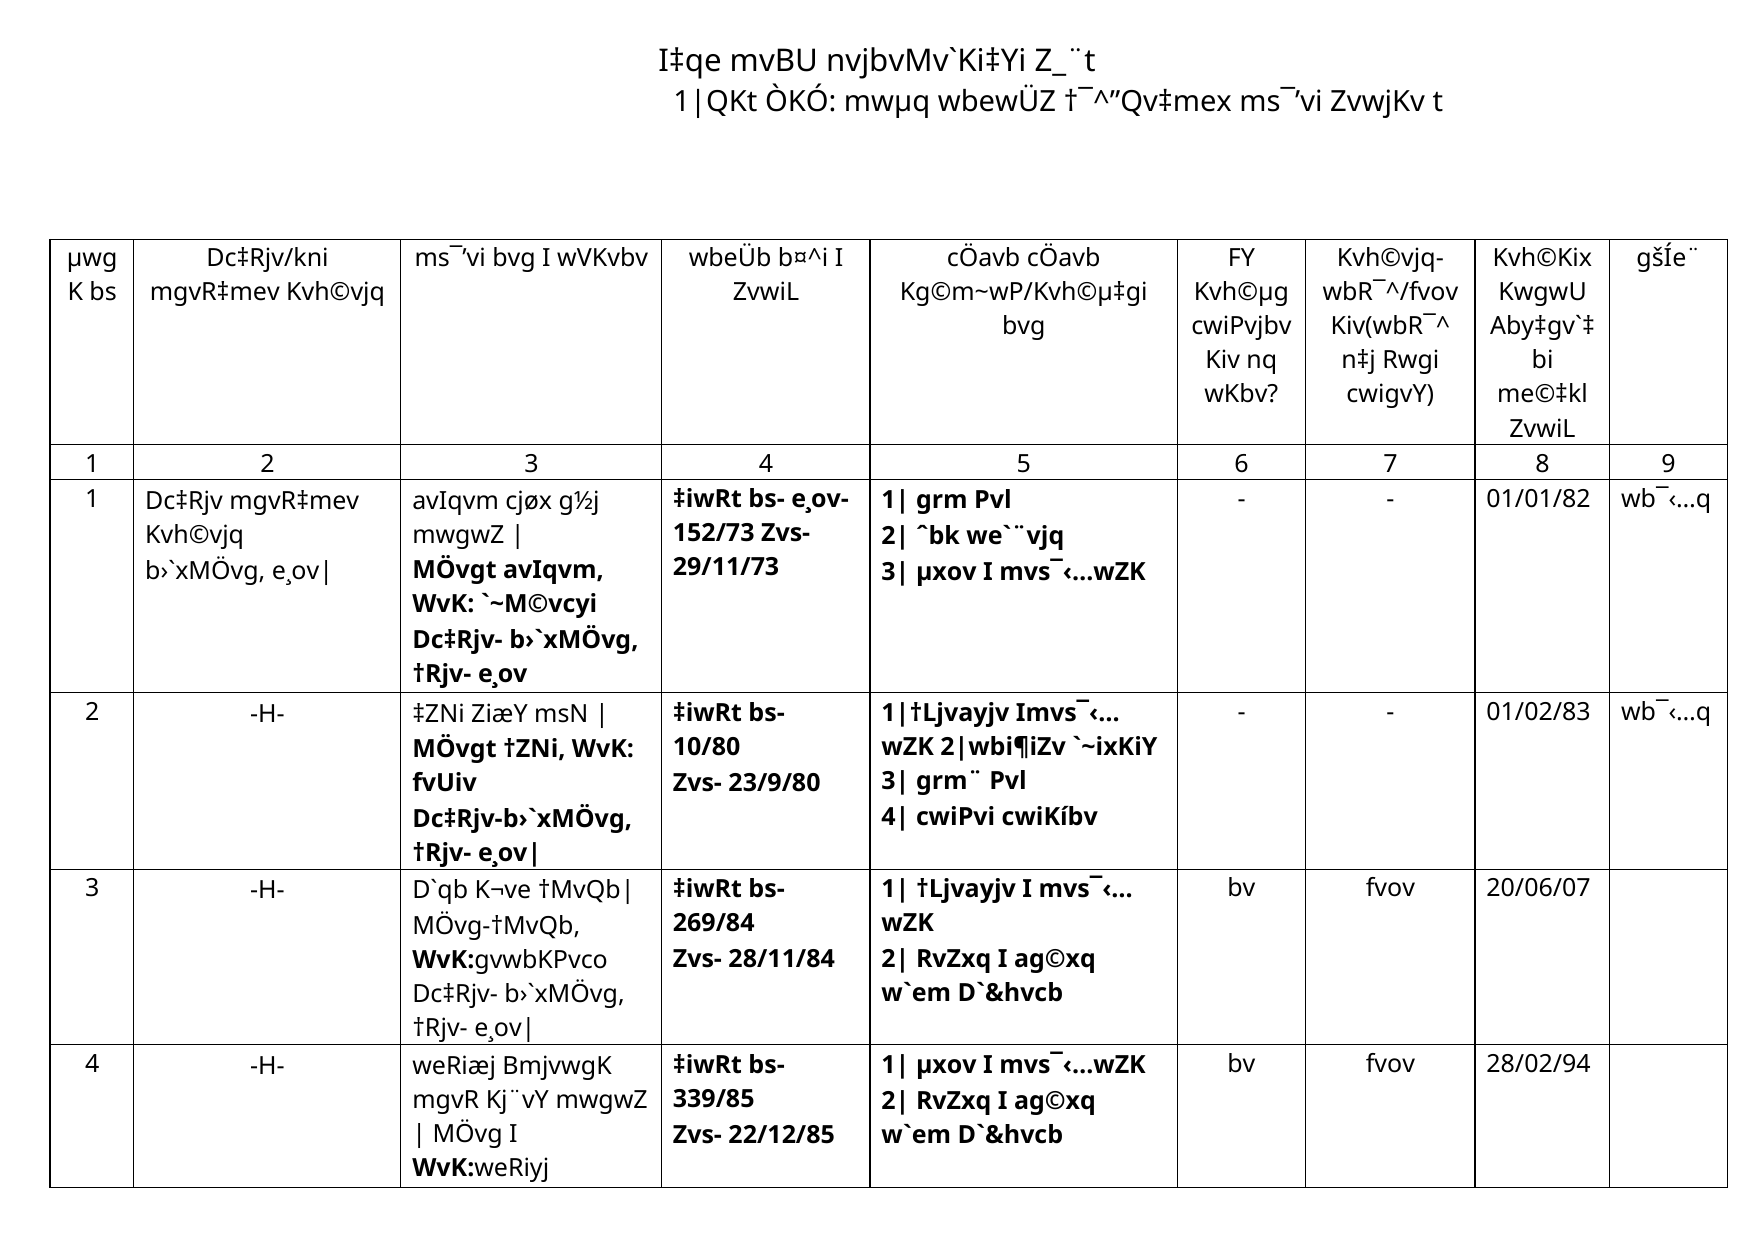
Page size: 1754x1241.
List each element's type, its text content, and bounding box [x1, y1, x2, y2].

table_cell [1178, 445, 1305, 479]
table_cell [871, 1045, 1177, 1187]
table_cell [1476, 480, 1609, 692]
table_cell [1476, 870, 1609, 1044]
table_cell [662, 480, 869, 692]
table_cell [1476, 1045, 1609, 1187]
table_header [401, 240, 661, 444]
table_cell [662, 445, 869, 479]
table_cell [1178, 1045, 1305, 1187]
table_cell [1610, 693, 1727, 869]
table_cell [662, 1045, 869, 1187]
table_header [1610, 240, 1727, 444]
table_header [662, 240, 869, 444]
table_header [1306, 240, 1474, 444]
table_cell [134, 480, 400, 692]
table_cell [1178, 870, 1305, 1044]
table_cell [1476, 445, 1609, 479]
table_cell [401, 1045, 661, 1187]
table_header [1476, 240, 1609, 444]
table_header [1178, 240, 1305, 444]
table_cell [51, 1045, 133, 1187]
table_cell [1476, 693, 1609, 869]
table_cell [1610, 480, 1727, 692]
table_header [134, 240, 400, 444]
text 1|QKt ÒKÓ: mwµq wbewÜZ †¯^”Qv‡mex ms¯’vi ZvwjKv t [37, 80, 1716, 239]
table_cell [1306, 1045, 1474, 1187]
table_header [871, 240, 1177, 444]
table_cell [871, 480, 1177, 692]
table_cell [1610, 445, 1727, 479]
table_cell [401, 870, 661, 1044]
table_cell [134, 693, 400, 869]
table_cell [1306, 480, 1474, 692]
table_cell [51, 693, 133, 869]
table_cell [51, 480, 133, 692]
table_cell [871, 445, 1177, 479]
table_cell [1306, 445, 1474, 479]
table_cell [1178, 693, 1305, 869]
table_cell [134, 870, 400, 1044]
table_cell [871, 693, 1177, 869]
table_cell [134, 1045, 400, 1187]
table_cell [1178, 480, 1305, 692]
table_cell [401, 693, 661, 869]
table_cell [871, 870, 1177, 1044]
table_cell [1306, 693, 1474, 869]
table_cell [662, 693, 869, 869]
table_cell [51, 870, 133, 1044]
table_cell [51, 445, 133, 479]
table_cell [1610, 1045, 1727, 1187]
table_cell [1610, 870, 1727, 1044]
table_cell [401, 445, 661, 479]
text I‡qe mvBU nvjbvMv`Ki‡Yi Z_¨t [37, 37, 1716, 80]
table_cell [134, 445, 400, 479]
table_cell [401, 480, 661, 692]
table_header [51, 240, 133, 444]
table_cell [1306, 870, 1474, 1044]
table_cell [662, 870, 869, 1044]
